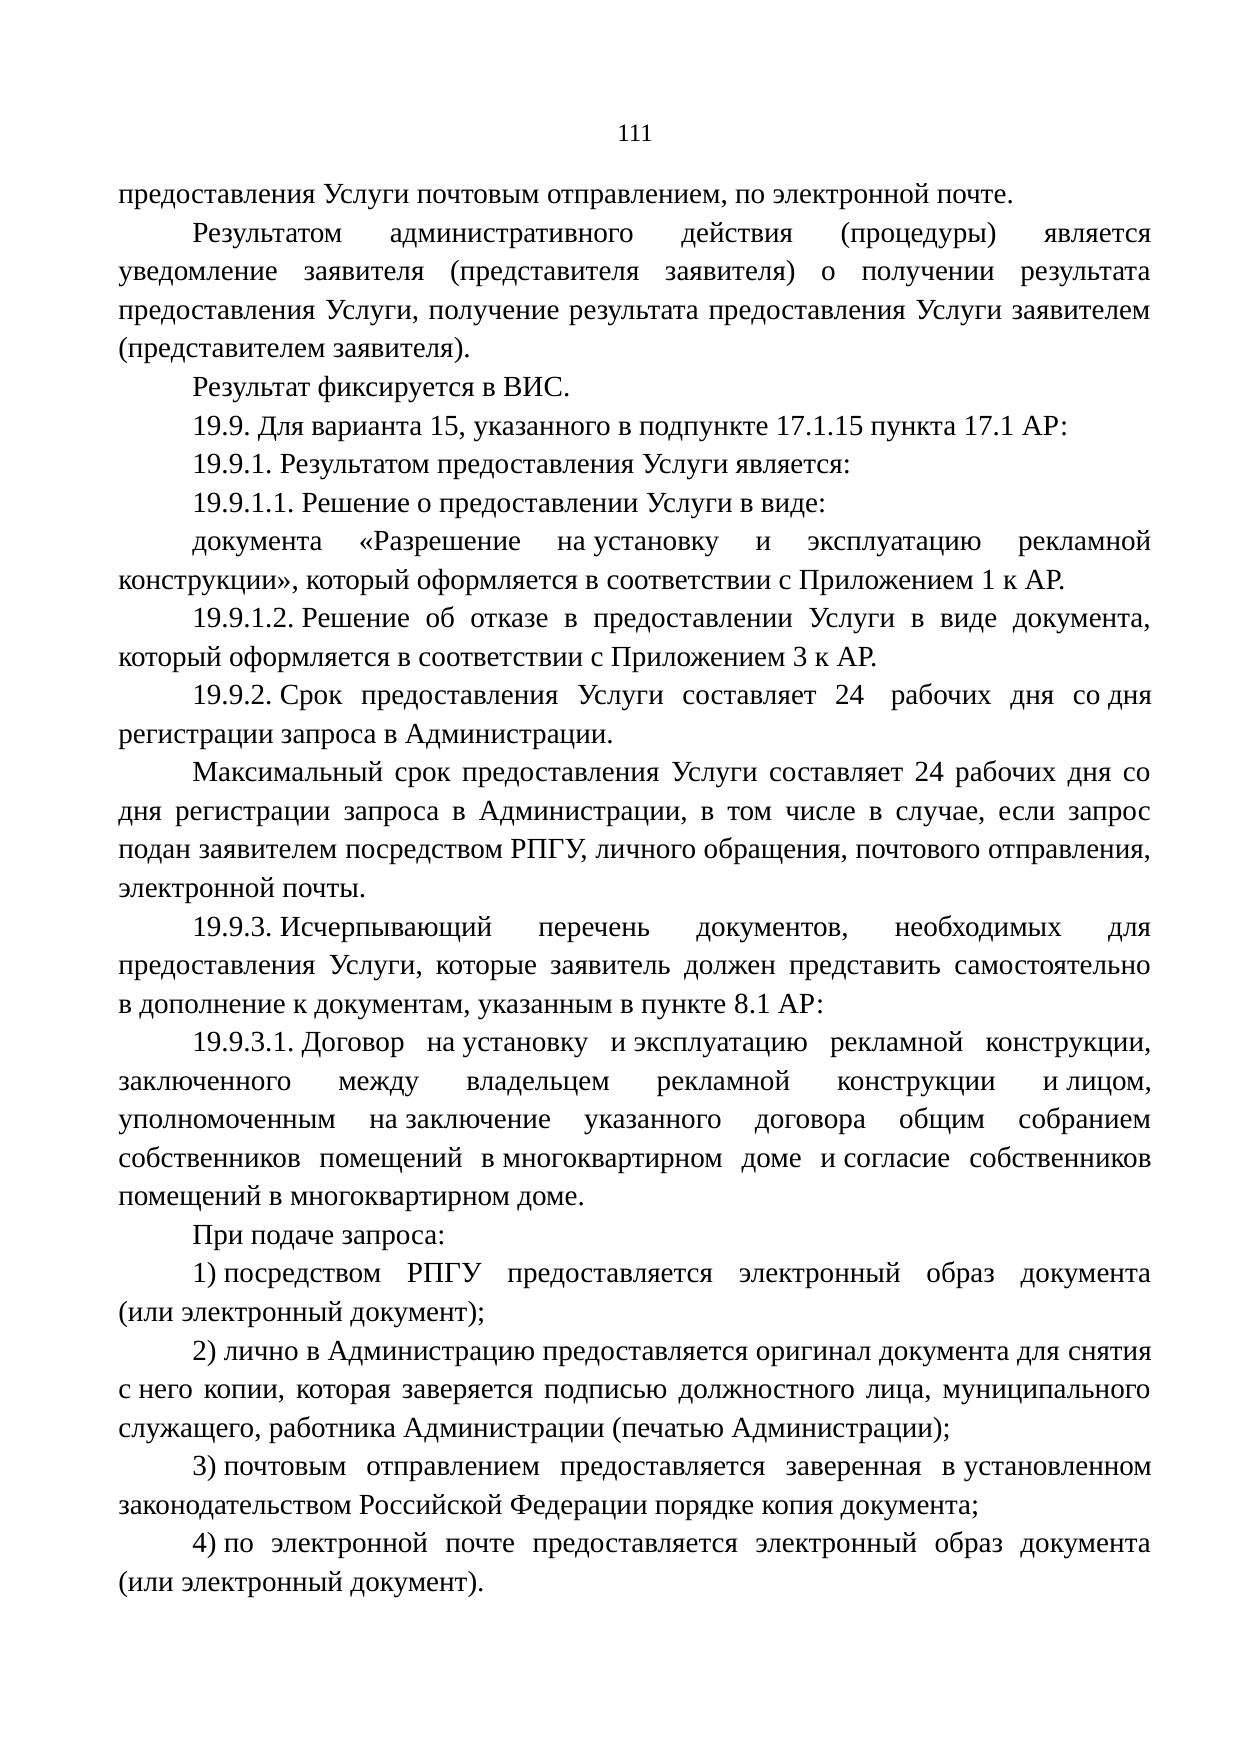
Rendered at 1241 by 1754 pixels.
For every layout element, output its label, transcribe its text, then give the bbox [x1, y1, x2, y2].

text Результат фиксируется в ВИС. [118, 369, 1152, 403]
text документа «Разрешение на установку и эксплуатацию рекламной конструкции», который оформляется в соответствии с Приложением 1 к АР. [118, 523, 1152, 595]
text 19.9.1.2. Решение об отказе в предоставлении Услуги в виде документа, который оформляется в соответствии с Приложением 3 к АР. [118, 600, 1152, 672]
text 2) лично в Администрацию предоставляется оригинал документа для снятия с него копии, которая заверяется подписью должностного лица, муниципального служащего, работника Администрации (печатью Администрации); [118, 1333, 1152, 1443]
text При подаче запроса: [118, 1217, 1152, 1251]
text 19.9.3. Исчерпывающий перечень документов, необходимых для предоставления Услуги, которые заявитель должен представить самостоятельно в дополнение к документам, указанным в пункте 8.1 АР: [118, 909, 1152, 1019]
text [118, 176, 1152, 210]
text 1) посредством РПГУ предоставляется электронный образ документа (или электронный документ); [118, 1256, 1152, 1328]
text 3) почтовым отправлением предоставляется заверенная в установленном законодательством Российской Федерации порядке копия документа; [118, 1448, 1152, 1520]
text 19.9.2. Срок предоставления Услуги составляет 24 рабочих дня со дня регистрации запроса в Администрации. [118, 677, 1152, 749]
text 19.9.3.1. Договор на установку и эксплуатацию рекламной конструкции, заключенного между владельцем рекламной конструкции и лицом, уполномоченным на заключение указанного договора общим собранием собственников помещений в многоквартирном доме и согласие собственников помещений в многоквартирном доме. [118, 1024, 1152, 1212]
text 4) по электронной почте предоставляется электронный образ документа (или электронный документ). [118, 1525, 1152, 1597]
text Максимальный срок предоставления Услуги составляет 24 рабочих дня со дня регистрации запроса в Администрации, в том числе в случае, если запрос подан заявителем посредством РПГУ, личного обращения, почтового отправления, электронной почты. [118, 754, 1152, 904]
text 19.9. Для варианта 15, указанного в подпункте 17.1.15 пункта 17.1 АР: [118, 408, 1152, 441]
text 19.9.1.1. Решение о предоставлении Услуги в виде: [118, 485, 1152, 518]
text Результатом административного действия (процедуры) является уведомление заявителя (представителя заявителя) о получении результата предоставления Услуги, получение результата предоставления Услуги заявителем (представителем заявителя). [118, 215, 1152, 364]
text 19.9.1. Результатом предоставления Услуги является: [118, 446, 1152, 480]
